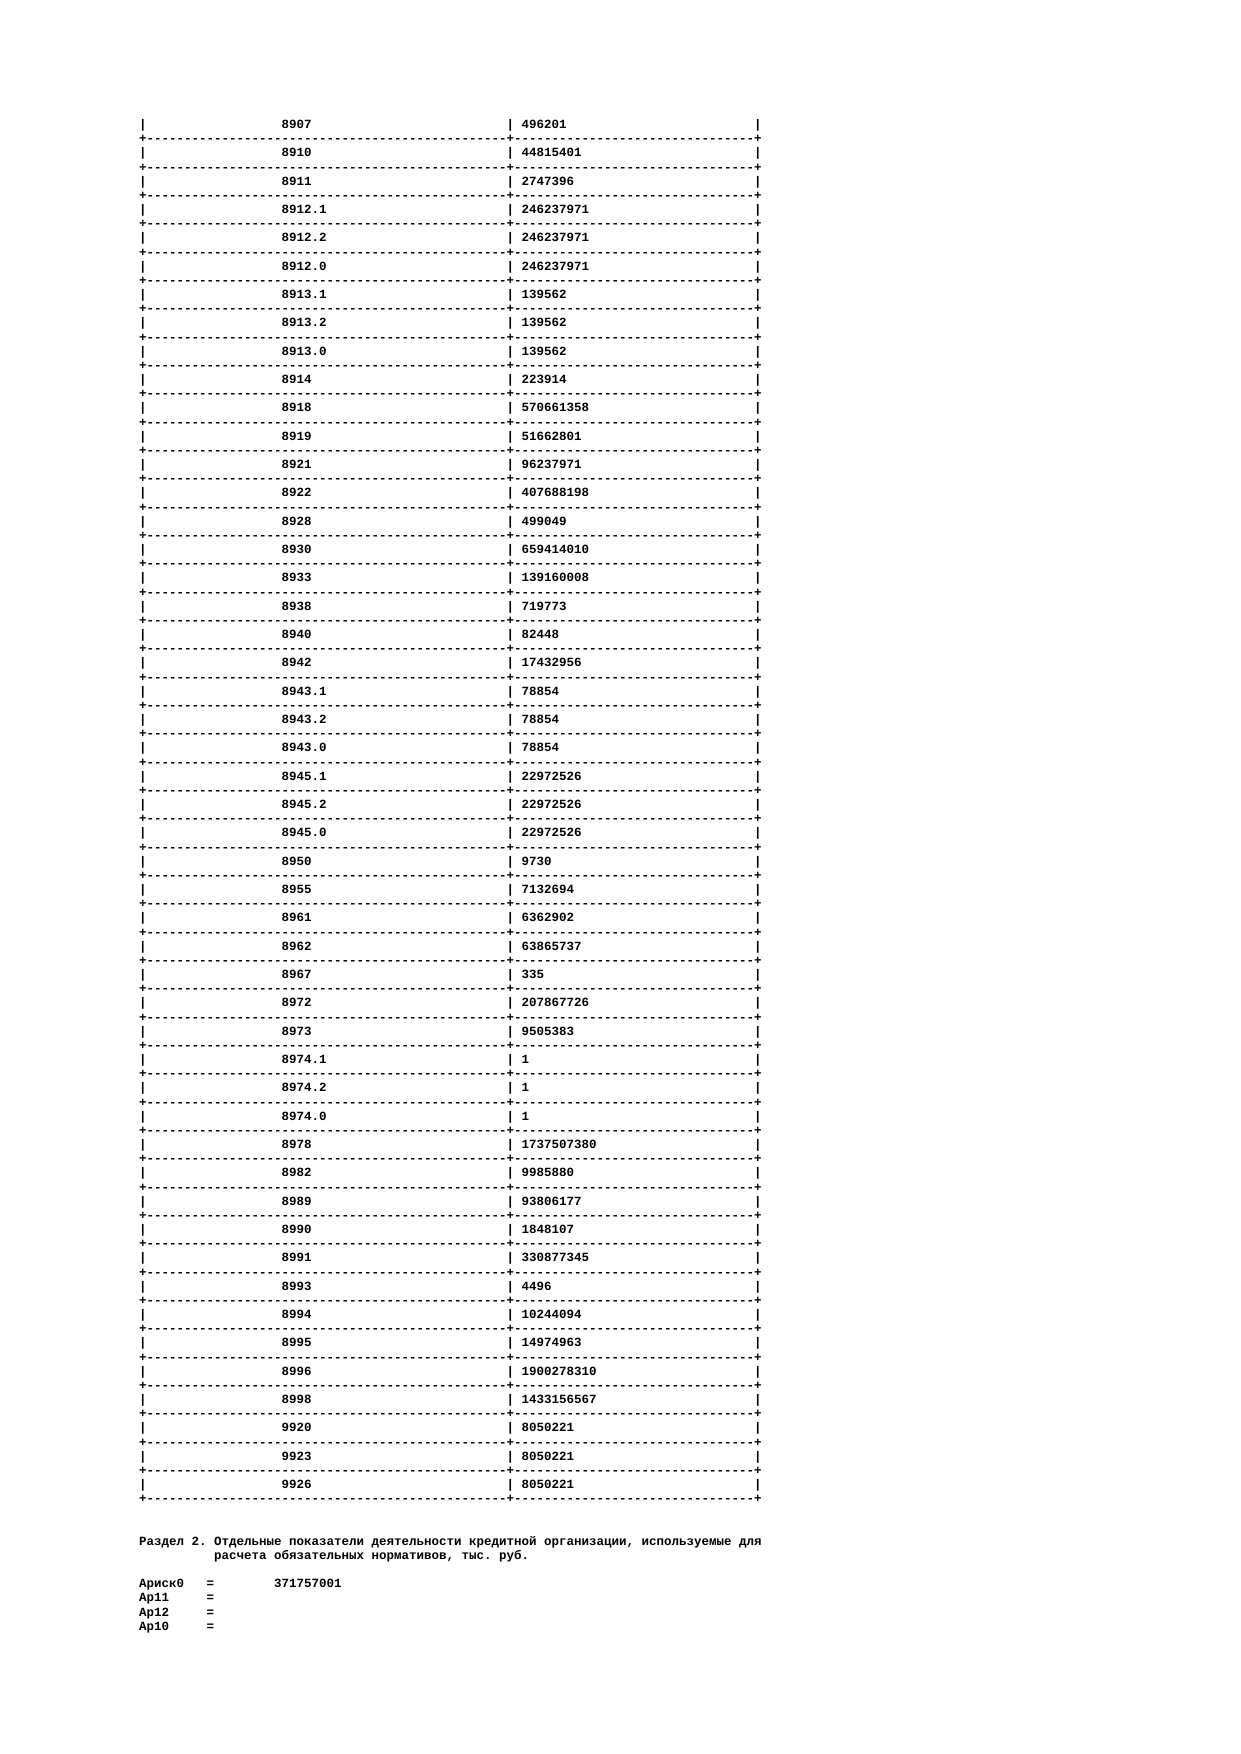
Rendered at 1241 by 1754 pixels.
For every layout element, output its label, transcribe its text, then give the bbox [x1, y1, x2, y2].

text +------------------------------------------------+--------------------------------+ [139, 671, 1101, 685]
text | 8955 | 7132694 | [139, 883, 1101, 897]
text | 8907 | 496201 | [139, 118, 1101, 132]
text | 8919 | 51662801 | [139, 430, 1101, 444]
text | 8998 | 1433156567 | [139, 1393, 1101, 1407]
text | 8921 | 96237971 | [139, 458, 1101, 472]
text | 8912.1 | 246237971 | [139, 203, 1101, 217]
text +------------------------------------------------+--------------------------------+ [139, 416, 1101, 430]
text +------------------------------------------------+--------------------------------+ [139, 926, 1101, 940]
text | 8972 | 207867726 | [139, 996, 1101, 1011]
text +------------------------------------------------+--------------------------------+ [139, 1294, 1101, 1308]
text +------------------------------------------------+--------------------------------+ [139, 529, 1101, 543]
text +------------------------------------------------+--------------------------------+ [139, 1322, 1101, 1336]
text +------------------------------------------------+--------------------------------+ [139, 727, 1101, 741]
text +------------------------------------------------+--------------------------------+ [139, 756, 1101, 770]
text +------------------------------------------------+--------------------------------+ [139, 444, 1101, 458]
text +------------------------------------------------+--------------------------------+ [139, 1011, 1101, 1025]
text | 8943.1 | 78854 | [139, 685, 1101, 699]
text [139, 161, 1101, 175]
text Ар10 = [139, 1620, 1101, 1634]
text +------------------------------------------------+--------------------------------+ [139, 1237, 1101, 1251]
text | 8914 | 223914 | [139, 373, 1101, 387]
text | 8996 | 1900278310 | [139, 1365, 1101, 1379]
text +------------------------------------------------+--------------------------------+ [139, 1351, 1101, 1365]
text | 8913.2 | 139562 | [139, 316, 1101, 331]
text +------------------------------------------------+--------------------------------+ [139, 1039, 1101, 1053]
text | 8945.2 | 22972526 | [139, 798, 1101, 812]
text +------------------------------------------------+--------------------------------+ [139, 246, 1101, 260]
text | 8978 | 1737507380 | [139, 1138, 1101, 1152]
text +------------------------------------------------+--------------------------------+ [139, 331, 1101, 345]
text +------------------------------------------------+--------------------------------+ [139, 1436, 1101, 1450]
text +------------------------------------------------+--------------------------------+ [139, 1464, 1101, 1478]
text | 8911 | 2747396 | [139, 175, 1101, 189]
text +------------------------------------------------+--------------------------------+ [139, 274, 1101, 288]
text Ариск0 = 371757001 [139, 1577, 1101, 1591]
text +------------------------------------------------+--------------------------------+ [139, 954, 1101, 968]
text | 8974.1 | 1 | [139, 1053, 1101, 1067]
text +------------------------------------------------+--------------------------------+ [139, 1067, 1101, 1081]
text | 8912.0 | 246237971 | [139, 260, 1101, 274]
text | 8938 | 719773 | [139, 600, 1101, 614]
text | 8928 | 499049 | [139, 515, 1101, 529]
text +------------------------------------------------+--------------------------------+ [139, 897, 1101, 911]
text +------------------------------------------------+--------------------------------+ [139, 586, 1101, 600]
text +------------------------------------------------+--------------------------------+ [139, 699, 1101, 713]
text | 8918 | 570661358 | [139, 401, 1101, 416]
text | 8961 | 6362902 | [139, 911, 1101, 926]
text +------------------------------------------------+--------------------------------+ [139, 784, 1101, 798]
text | 9923 | 8050221 | [139, 1450, 1101, 1464]
text Ар12 = [139, 1606, 1101, 1620]
text | 8995 | 14974963 | [139, 1336, 1101, 1351]
text | 8967 | 335 | [139, 968, 1101, 982]
text | 8974.0 | 1 | [139, 1110, 1101, 1124]
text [139, 132, 1101, 146]
text | 8922 | 407688198 | [139, 486, 1101, 501]
text | 8973 | 9505383 | [139, 1025, 1101, 1039]
text | 8991 | 330877345 | [139, 1251, 1101, 1266]
text | 8943.2 | 78854 | [139, 713, 1101, 727]
text | 8930 | 659414010 | [139, 543, 1101, 557]
text +------------------------------------------------+--------------------------------+ [139, 1266, 1101, 1280]
text | 8945.0 | 22972526 | [139, 826, 1101, 841]
text +------------------------------------------------+--------------------------------+ [139, 812, 1101, 826]
text +------------------------------------------------+--------------------------------+ [139, 557, 1101, 571]
text | 8910 | 44815401 | [139, 146, 1101, 161]
text | 8974.2 | 1 | [139, 1081, 1101, 1096]
text расчета обязательных нормативов, тыс. руб. [139, 1549, 1101, 1563]
text | 8945.1 | 22972526 | [139, 770, 1101, 784]
text +------------------------------------------------+--------------------------------+ [139, 1407, 1101, 1421]
text +------------------------------------------------+--------------------------------+ [139, 1492, 1101, 1506]
text | 8994 | 10244094 | [139, 1308, 1101, 1322]
text +------------------------------------------------+--------------------------------+ [139, 1152, 1101, 1166]
text | 8933 | 139160008 | [139, 571, 1101, 586]
text | 8912.2 | 246237971 | [139, 231, 1101, 246]
text +------------------------------------------------+--------------------------------+ [139, 869, 1101, 883]
text | 8950 | 9730 | [139, 855, 1101, 869]
text +------------------------------------------------+--------------------------------+ [139, 1124, 1101, 1138]
text +------------------------------------------------+--------------------------------+ [139, 642, 1101, 656]
text +------------------------------------------------+--------------------------------+ [139, 982, 1101, 996]
text | 8913.1 | 139562 | [139, 288, 1101, 302]
text +------------------------------------------------+--------------------------------+ [139, 472, 1101, 486]
text | 8940 | 82448 | [139, 628, 1101, 642]
text | 8962 | 63865737 | [139, 940, 1101, 954]
text +------------------------------------------------+--------------------------------+ [139, 1096, 1101, 1110]
text Ар11 = [139, 1591, 1101, 1606]
text Раздел 2. Отдельные показатели деятельности кредитной организации, используемые для [139, 1535, 1101, 1549]
text +------------------------------------------------+--------------------------------+ [139, 1181, 1101, 1195]
text +------------------------------------------------+--------------------------------+ [139, 387, 1101, 401]
text +------------------------------------------------+--------------------------------+ [139, 359, 1101, 373]
text +------------------------------------------------+--------------------------------+ [139, 189, 1101, 203]
text +------------------------------------------------+--------------------------------+ [139, 841, 1101, 855]
text | 9920 | 8050221 | [139, 1421, 1101, 1436]
text | 8990 | 1848107 | [139, 1223, 1101, 1237]
text | 8942 | 17432956 | [139, 656, 1101, 671]
text | 8993 | 4496 | [139, 1280, 1101, 1294]
text +------------------------------------------------+--------------------------------+ [139, 302, 1101, 316]
text | 8989 | 93806177 | [139, 1195, 1101, 1209]
text | 8913.0 | 139562 | [139, 345, 1101, 359]
text +------------------------------------------------+--------------------------------+ [139, 217, 1101, 231]
text +------------------------------------------------+--------------------------------+ [139, 1209, 1101, 1223]
text +------------------------------------------------+--------------------------------+ [139, 501, 1101, 515]
text +------------------------------------------------+--------------------------------+ [139, 614, 1101, 628]
text +------------------------------------------------+--------------------------------+ [139, 1379, 1101, 1393]
text | 9926 | 8050221 | [139, 1478, 1101, 1492]
text | 8982 | 9985880 | [139, 1166, 1101, 1181]
text | 8943.0 | 78854 | [139, 741, 1101, 756]
